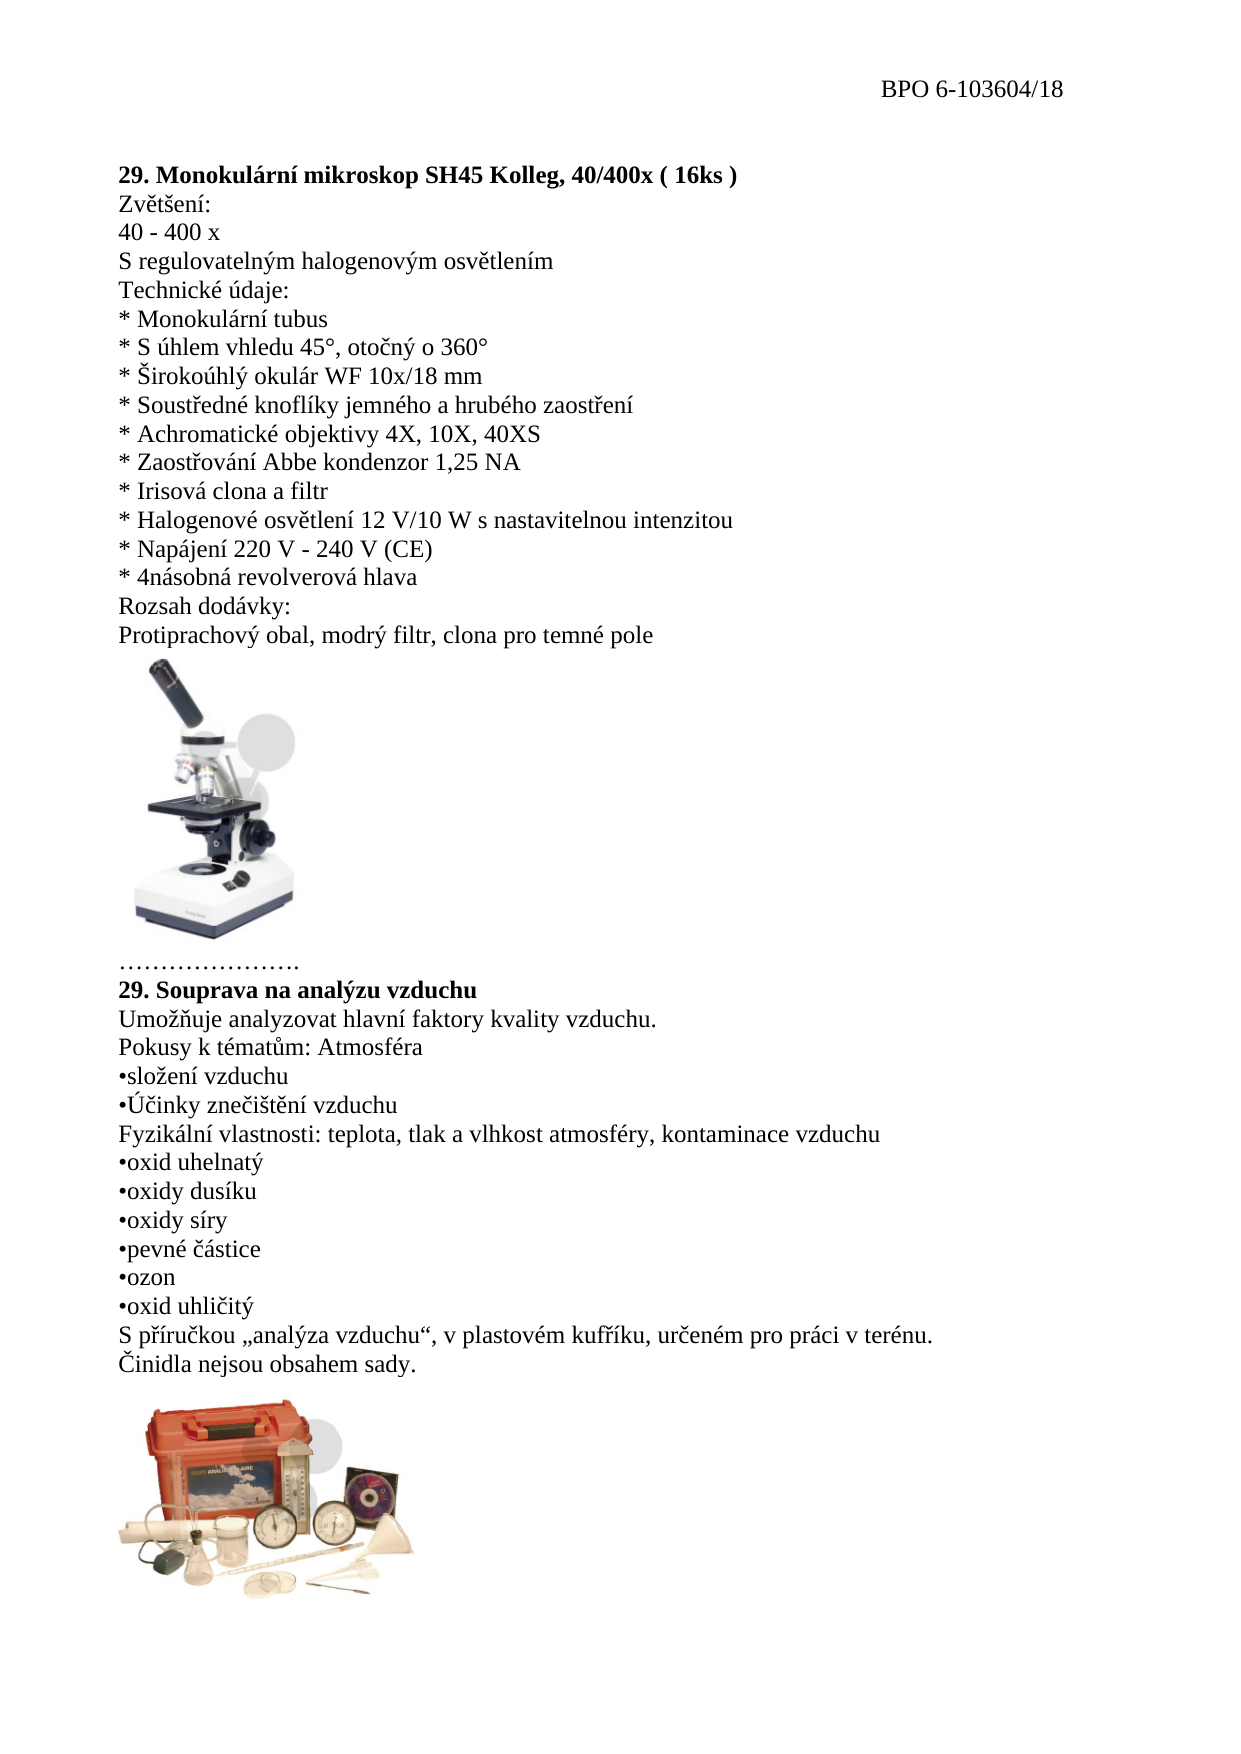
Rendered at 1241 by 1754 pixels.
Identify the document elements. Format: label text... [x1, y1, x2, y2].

text •složení vzduchu [118, 1061, 1122, 1090]
text •oxidy dusíku [118, 1176, 1122, 1205]
text •oxid uhelnatý [118, 1147, 1122, 1176]
text S regulovatelným halogenovým osvětlením [118, 246, 1122, 275]
text * Napájení 220 V - 240 V (CE) [118, 534, 1122, 562]
text Technické údaje: [118, 275, 1122, 304]
text * Halogenové osvětlení 12 V/10 W s nastavitelnou intenzitou [118, 505, 1122, 534]
text •pevné částice [118, 1234, 1122, 1262]
text …………………. [118, 946, 1122, 975]
text * Achromatické objektivy 4X, 10X, 40XS [118, 419, 1122, 447]
text 29. Monokulární mikroskop SH45 Kolleg, 40/400x ( 16ks ) [118, 160, 1122, 189]
text Rozsah dodávky: [118, 591, 1122, 620]
text 29. Souprava na analýzu vzduchu [118, 975, 1122, 1004]
text 40 - 400 x [118, 217, 1122, 246]
text S příručkou „analýza vzduchu“, v plastovém kufříku, určeném pro práci v terénu. [118, 1320, 1122, 1349]
text •ozon [118, 1262, 1122, 1291]
text * Irisová clona a filtr [118, 476, 1122, 505]
text Protiprachový obal, modrý filtr, clona pro temné pole [118, 620, 1122, 649]
text Činidla nejsou obsahem sady. [118, 1349, 1122, 1377]
text Umožňuje analyzovat hlavní faktory kvality vzduchu. [118, 1004, 1122, 1032]
text * S úhlem vhledu 45°, otočný o 360° [118, 332, 1122, 361]
text Zvětšení: [118, 189, 1122, 217]
text •oxid uhličitý [118, 1291, 1122, 1320]
picture [118, 1377, 415, 1614]
text * 4násobná revolverová hlava [118, 562, 1122, 591]
text * Soustředné knoflíky jemného a hrubého zaostření [118, 390, 1122, 419]
picture [118, 648, 327, 947]
text •Účinky znečištění vzduchu [118, 1090, 1122, 1119]
text Fyzikální vlastnosti: teplota, tlak a vlhkost atmosféry, kontaminace vzduchu [118, 1119, 1122, 1147]
text * Zaostřování Abbe kondenzor 1,25 NA [118, 447, 1122, 476]
text * Monokulární tubus [118, 304, 1122, 332]
text * Širokoúhlý okulár WF 10x/18 mm [118, 361, 1122, 390]
text •oxidy síry [118, 1205, 1122, 1234]
text Pokusy k tématům: Atmosféra [118, 1032, 1122, 1061]
